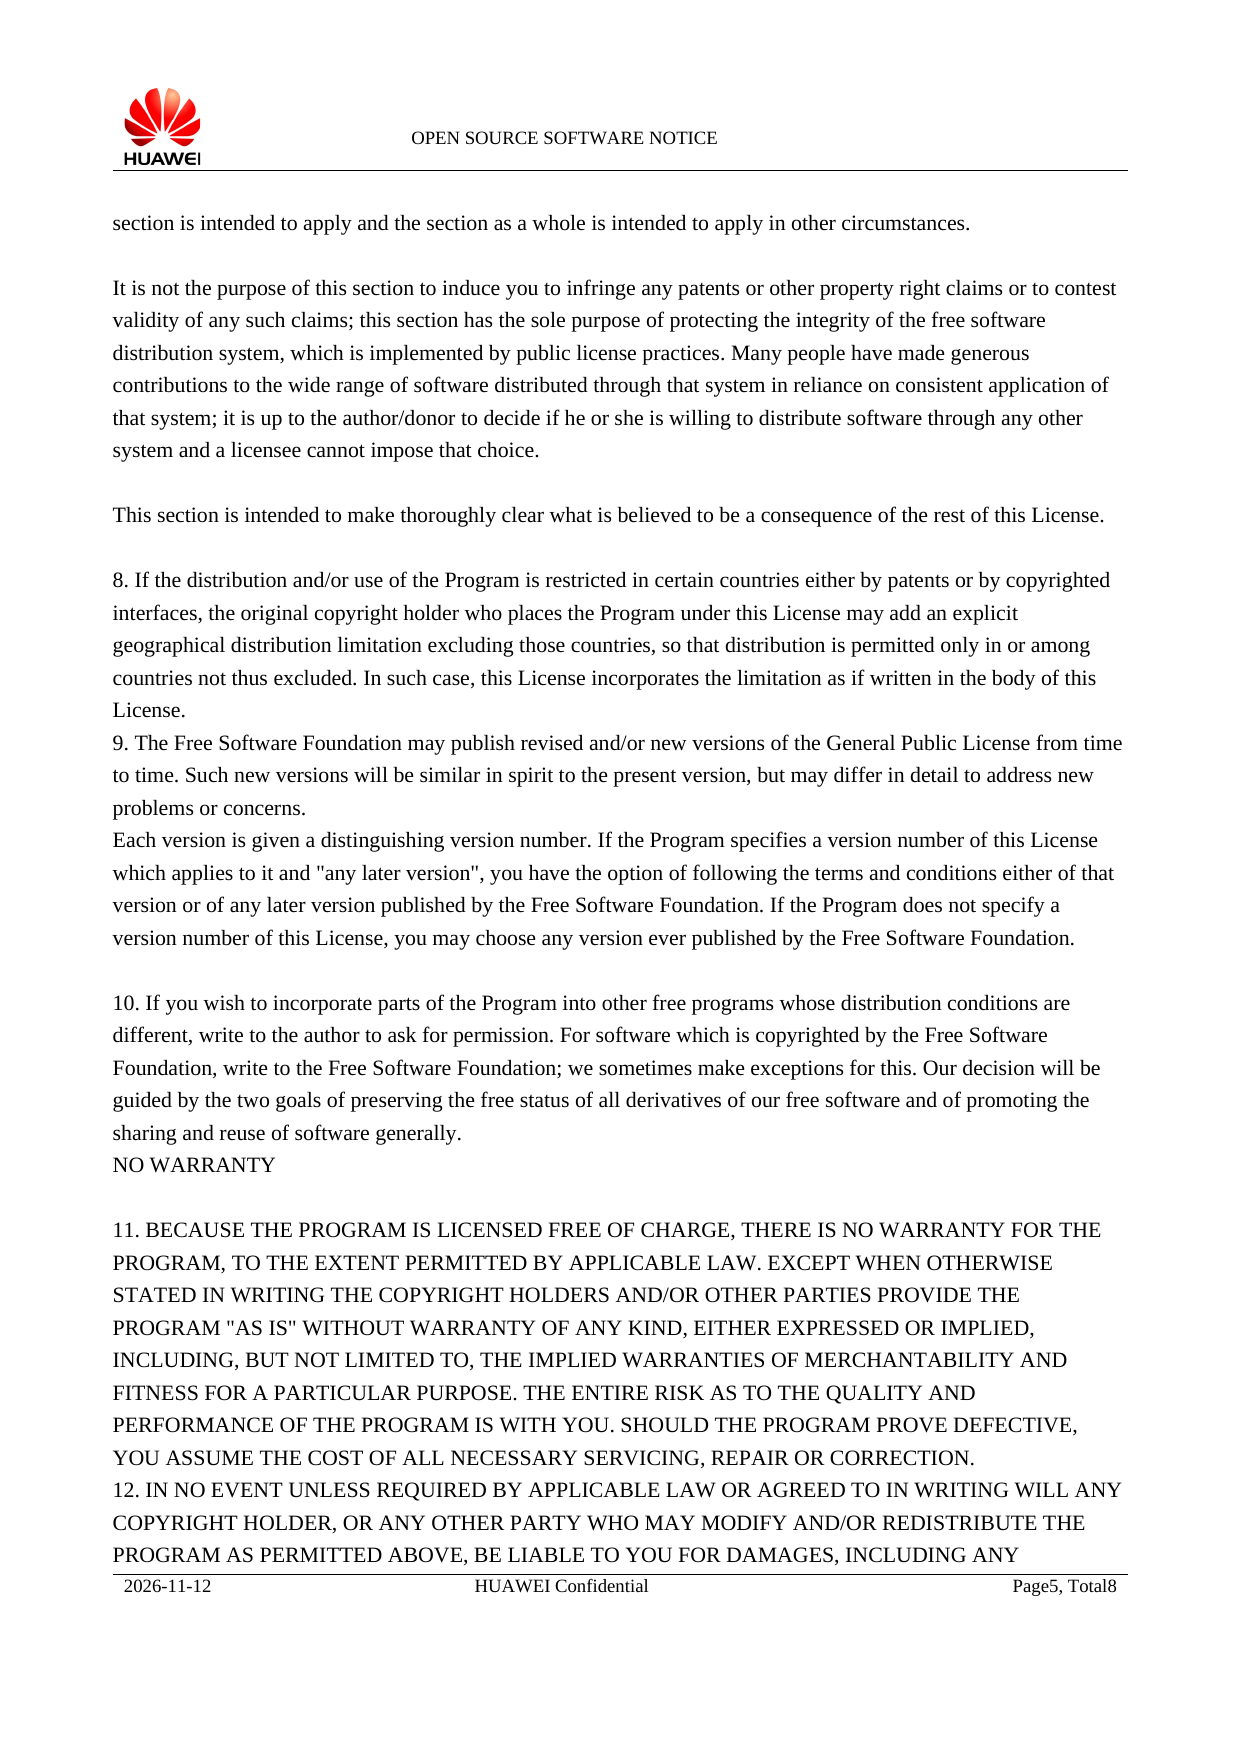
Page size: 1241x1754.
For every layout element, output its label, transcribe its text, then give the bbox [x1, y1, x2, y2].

picture [124, 88, 201, 165]
